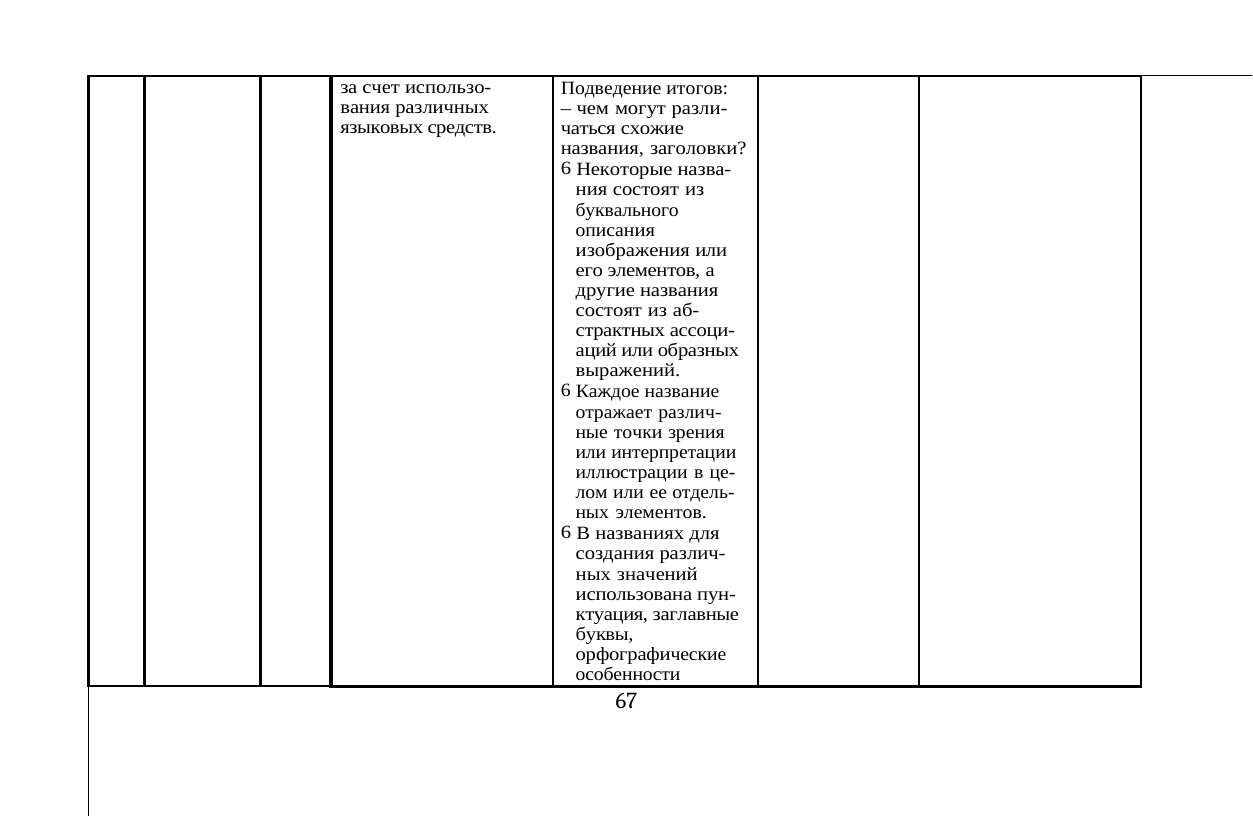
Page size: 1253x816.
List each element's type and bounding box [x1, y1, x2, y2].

table_header [90, 77, 143, 685]
table_header [262, 77, 329, 685]
table_header [333, 77, 552, 685]
table_header [554, 77, 757, 685]
table_header [920, 77, 1140, 685]
table_header [759, 77, 918, 685]
table_header [146, 77, 259, 685]
